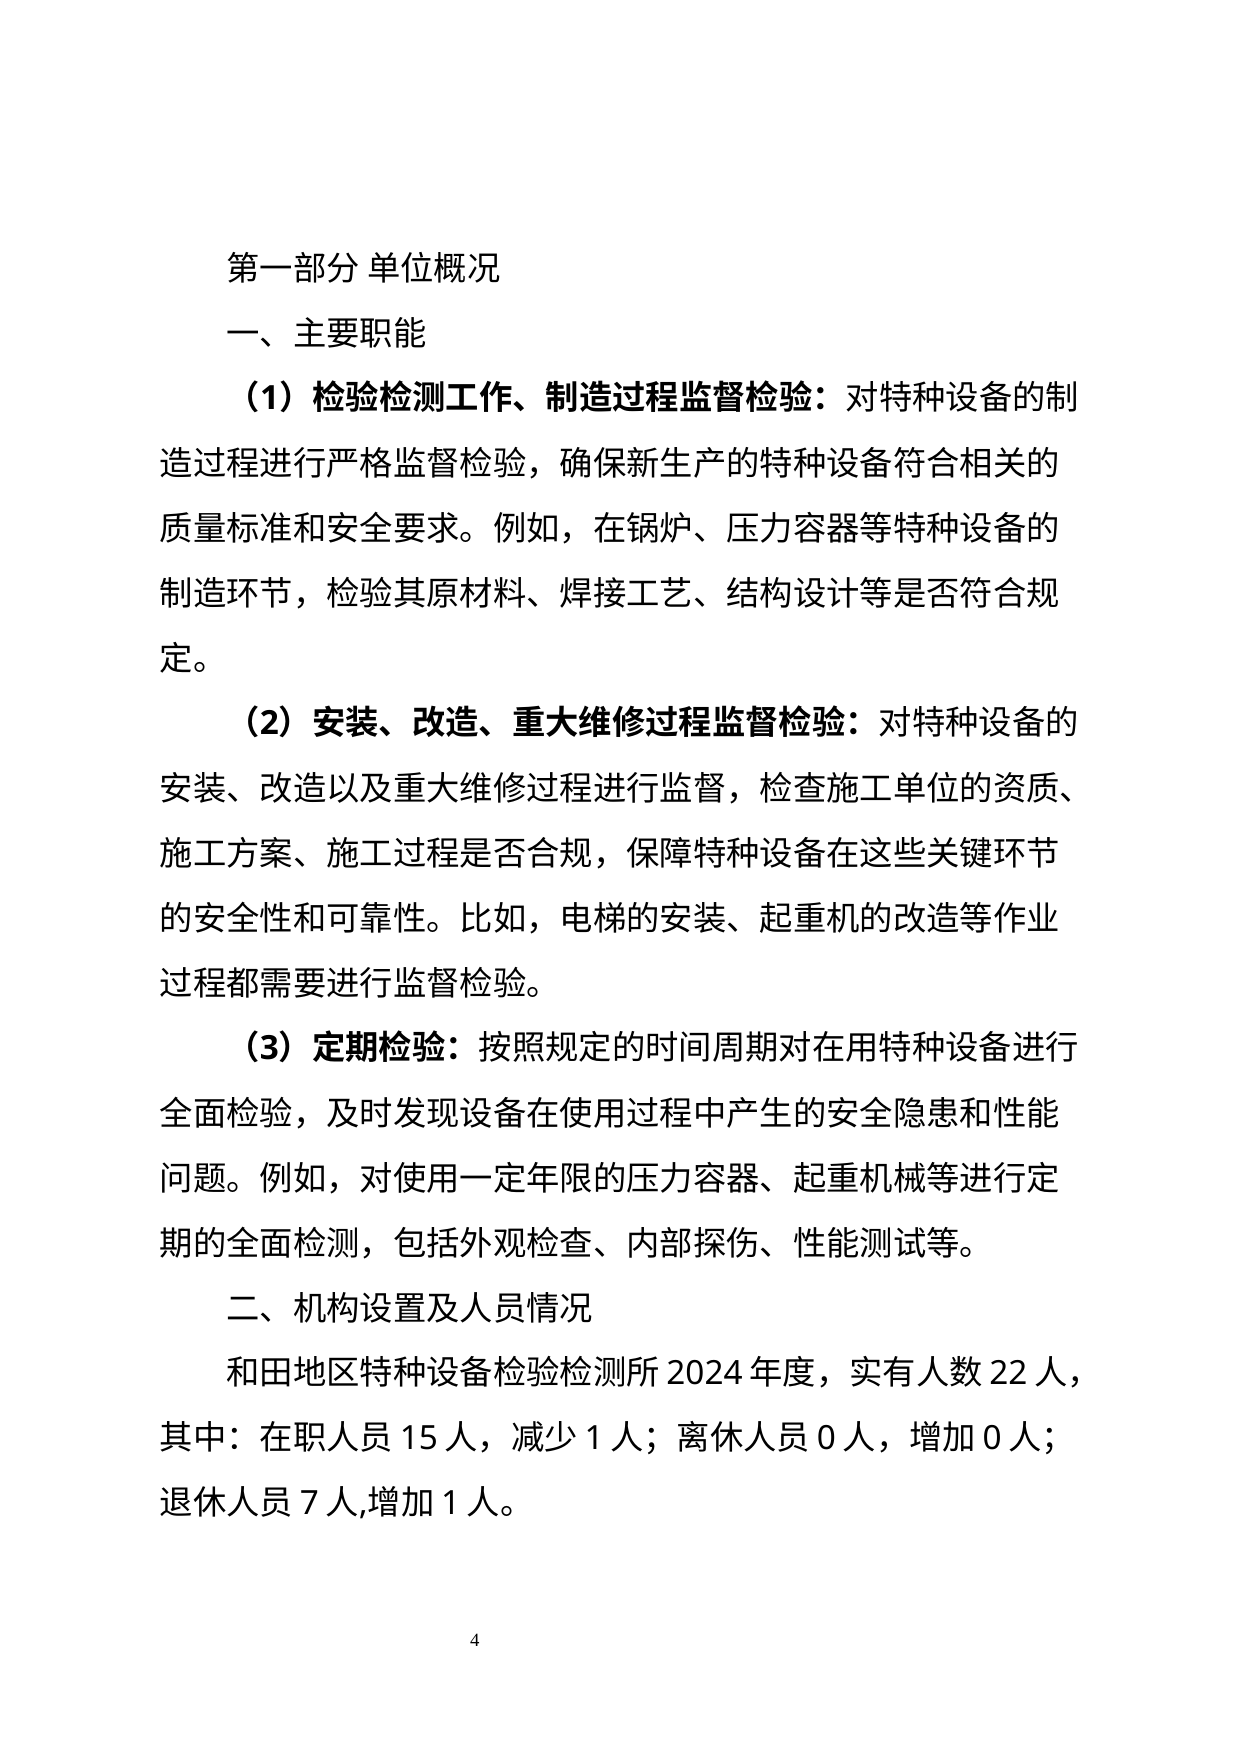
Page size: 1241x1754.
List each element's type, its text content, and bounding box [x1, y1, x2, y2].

text （1）检验检测工作、制造过程监督检验：对特种设备的制造过程进行严格监督检验，确保新生产的特种设备符合相关的质量标准和安全要求。例如，在锅炉、压力容器等特种设备的制造环节，检验其原材料、焊接工艺、结构设计等是否符合规定。 [159, 363, 1081, 688]
text 二、机构设置及人员情况 [159, 1273, 1081, 1338]
text 一、主要职能 [159, 298, 1081, 363]
text 第一部分 单位概况 [159, 233, 1081, 298]
text （2）安装、改造、重大维修过程监督检验：对特种设备的安装、改造以及重大维修过程进行监督，检查施工单位的资质、施工方案、施工过程是否合规，保障特种设备在这些关键环节的安全性和可靠性。比如，电梯的安装、起重机的改造等作业过程都需要进行监督检验。 [159, 688, 1081, 1013]
text （3）定期检验：按照规定的时间周期对在用特种设备进行全面检验，及时发现设备在使用过程中产生的安全隐患和性能问题。例如，对使用一定年限的压力容器、起重机械等进行定期的全面检测，包括外观检查、内部探伤、性能测试等。 [159, 1013, 1081, 1273]
text 和田地区特种设备检验检测所2024年度，实有人数22人，其中：在职人员15人，减少1人；离休人员0人，增加0人；退休人员7人,增加1人。 [159, 1338, 1081, 1533]
